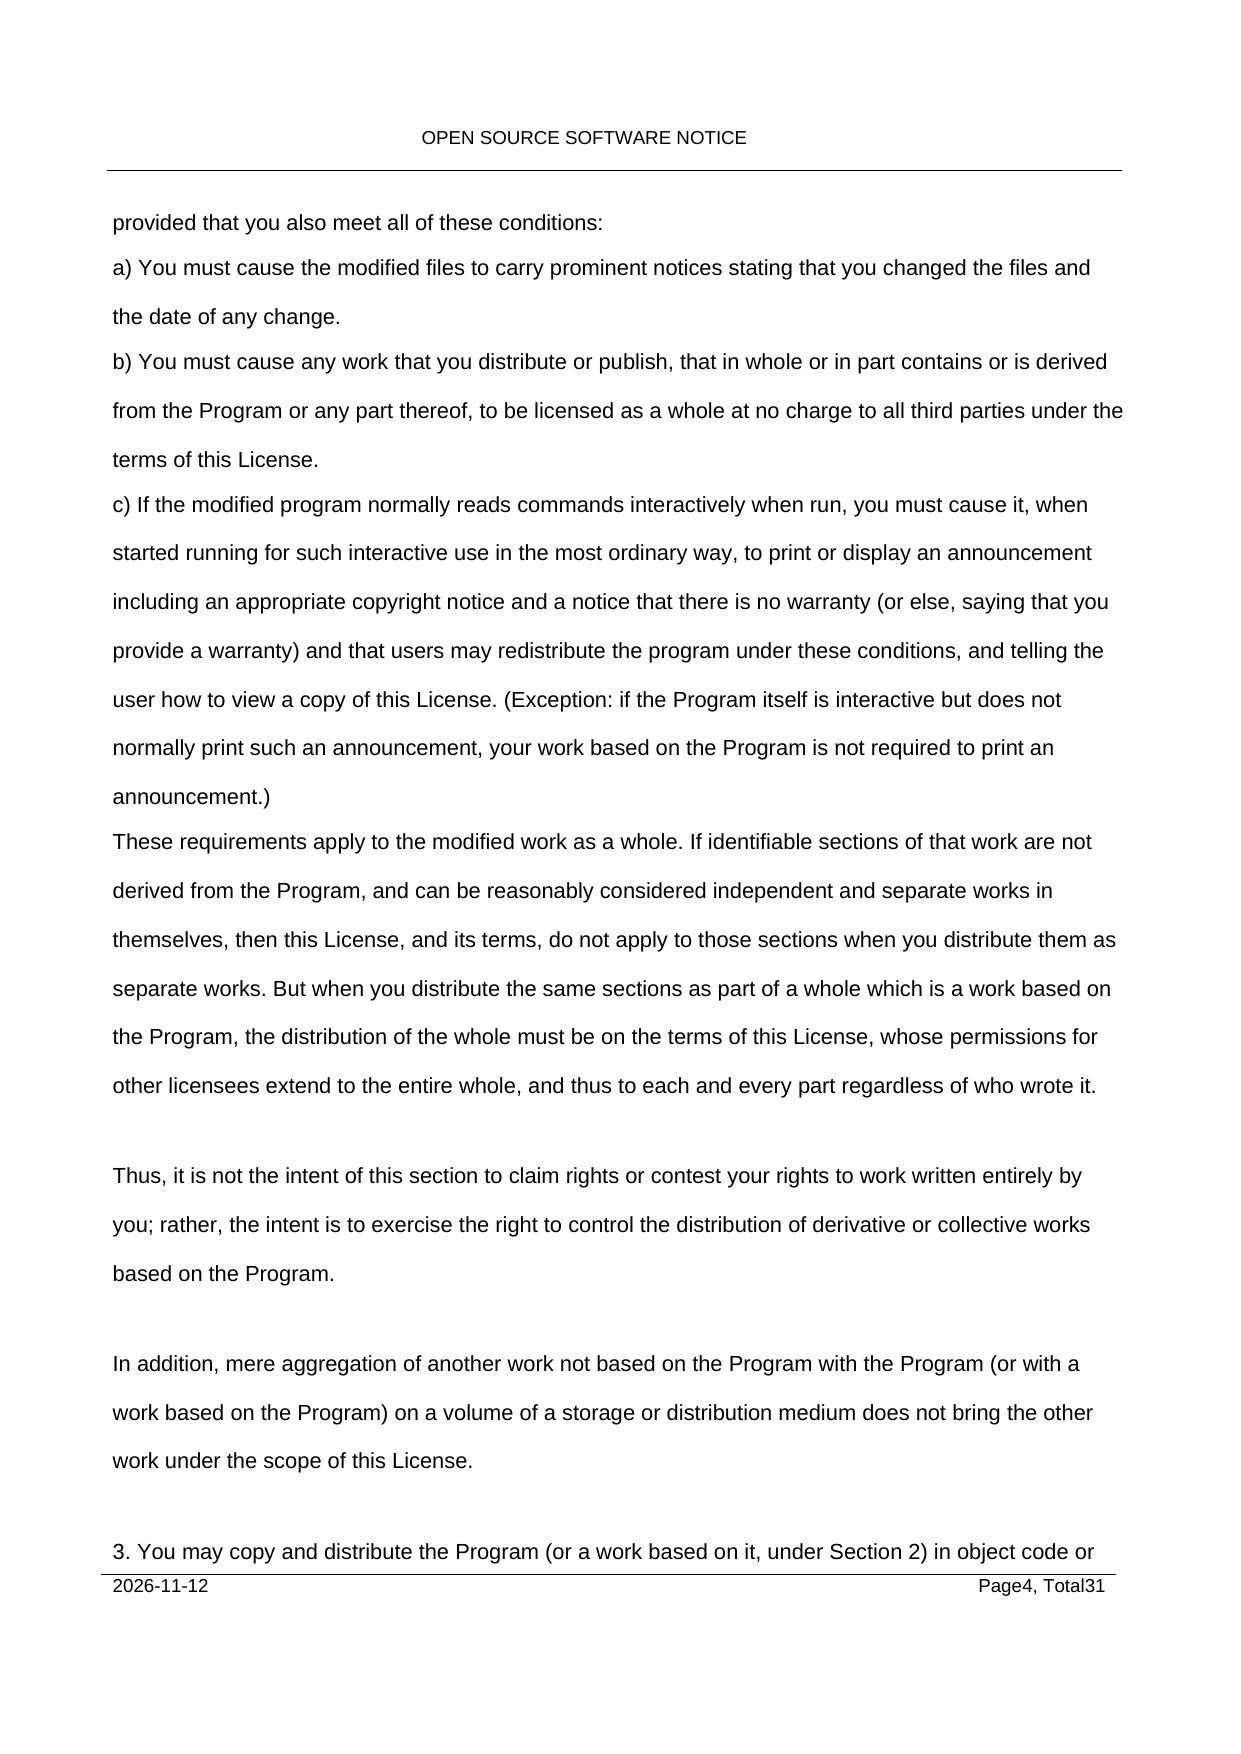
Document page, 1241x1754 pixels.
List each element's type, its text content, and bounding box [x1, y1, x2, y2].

text a) You must cause the modified files to carry prominent notices stating that you changed the files and the date of any change. [112, 251, 1128, 333]
text Thus, it is not the intent of this section to claim rights or contest your rights to work written entirely by you; rather, the intent is to exercise the right to control the distribution of derivative or collective works based on the Program. [112, 1159, 1128, 1289]
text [112, 206, 1128, 239]
text In addition, mere aggregation of another work not based on the Program with the Program (or with a work based on the Program) on a volume of a storage or distribution medium does not bring the other work under the scope of this License. [112, 1347, 1128, 1477]
text These requirements apply to the modified work as a whole. If identifiable sections of that work are not derived from the Program, and can be reasonably considered independent and separate works in themselves, then this License, and its terms, do not apply to those sections when you distribute them as separate works. But when you distribute the same sections as part of a whole which is a work based on the Program, the distribution of the whole must be on the terms of this License, whose permissions for other licensees extend to the entire whole, and thus to each and every part regardless of who wrote it. [112, 826, 1128, 1102]
text c) If the modified program normally reads commands interactively when run, you must cause it, when started running for such interactive use in the most ordinary way, to print or display an announcement including an appropriate copyright notice and a notice that there is no warranty (or else, saying that you provide a warranty) and that users may redistribute the program under these conditions, and telling the user how to view a copy of this License. (Exception: if the Program itself is interactive but does not normally print such an announcement, your work based on the Program is not required to print an announcement.) [112, 488, 1128, 813]
text b) You must cause any work that you distribute or publish, that in whole or in part contains or is derived from the Program or any part thereof, to be licensed as a whole at no charge to all third parties under the terms of this License. [112, 345, 1128, 475]
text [112, 1535, 1128, 1567]
